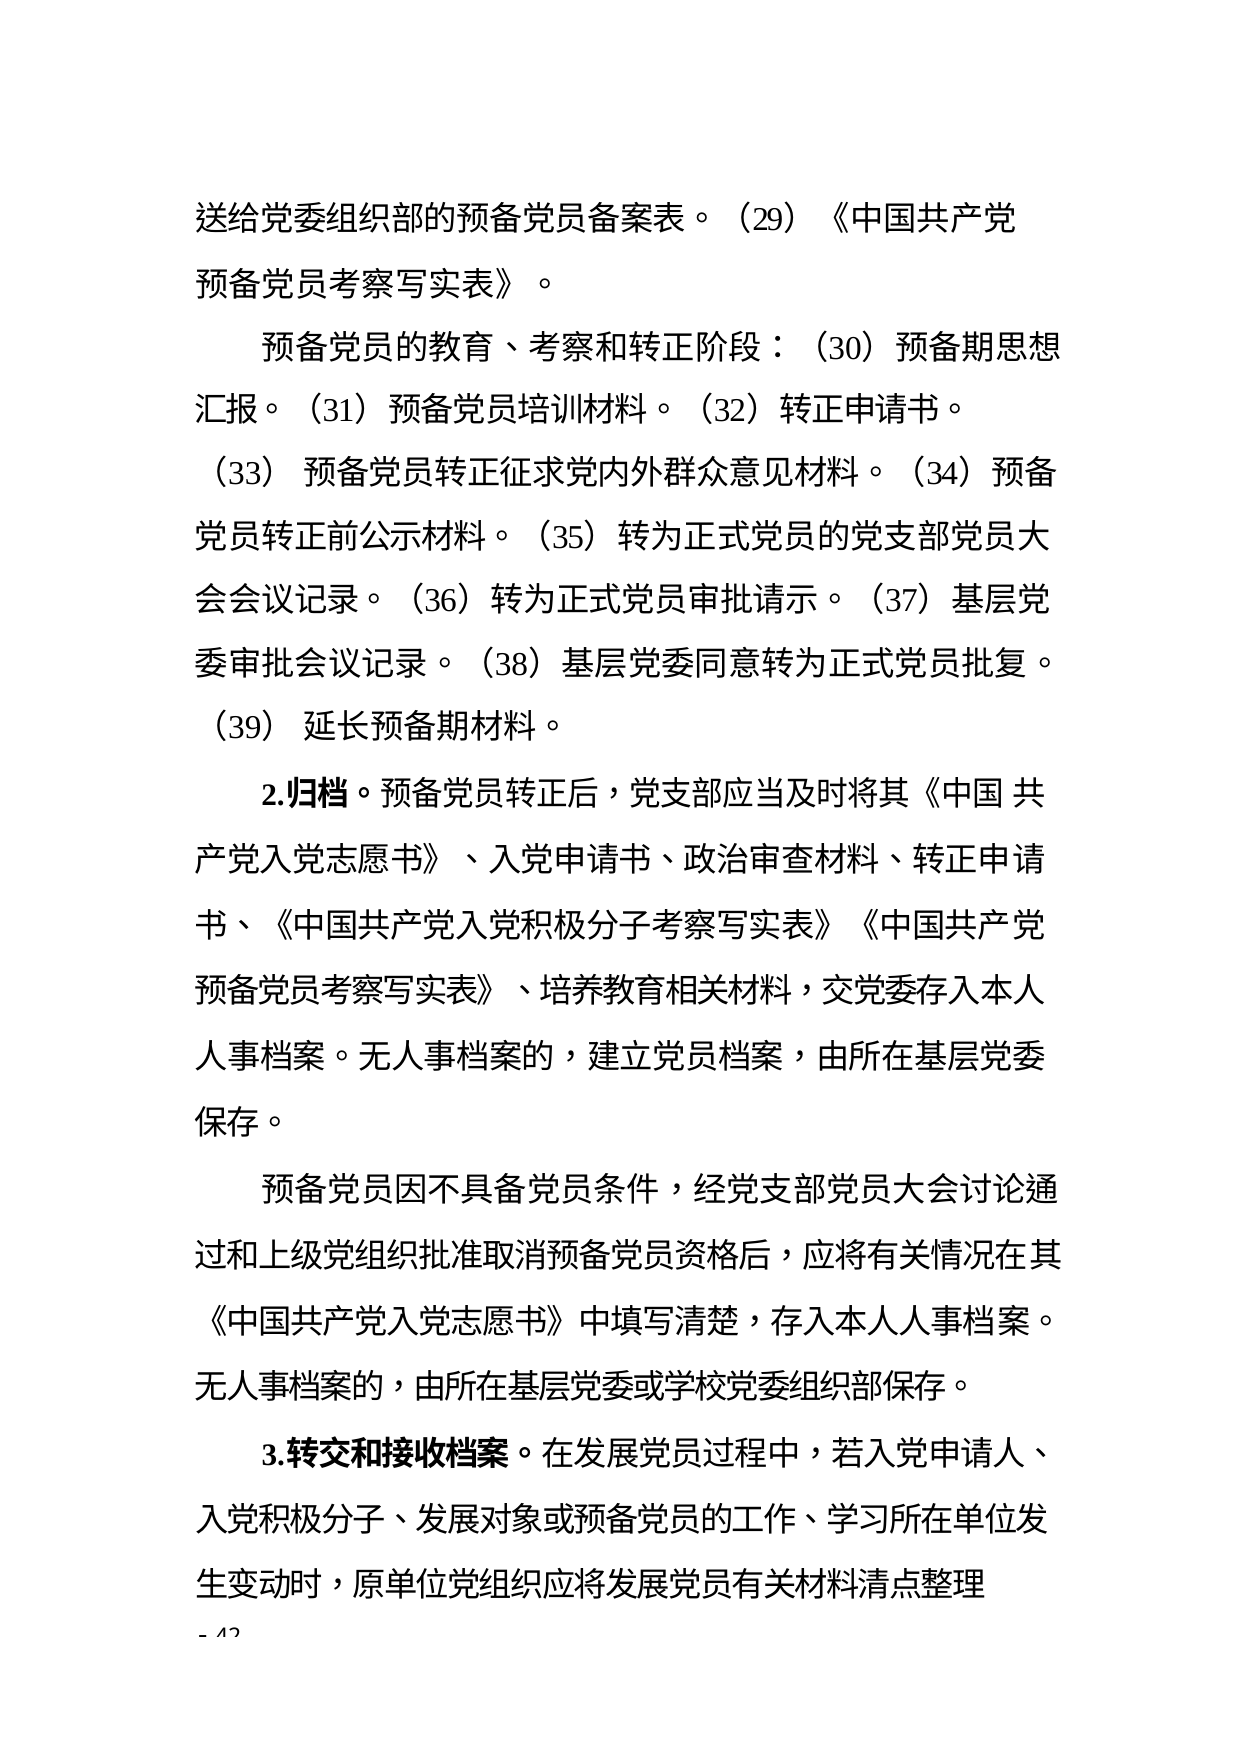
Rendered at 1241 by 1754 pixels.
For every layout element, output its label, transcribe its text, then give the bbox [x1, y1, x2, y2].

text 送给党委组织部的预备党员备案表。（29）《中国共产党预备党员考察写实表》。 [195, 195, 1045, 306]
list 转交和接收档案。在发展党员过程中，若入党申请人、入党积极分子、发展对象或预备党员的工作、学习所在单位发生变动时，原单位党组织应将发展党员有关材料清点整理 [195, 1429, 1062, 1607]
text 预备党员因不具备党员条件，经党支部党员大会讨论通过和上级党组织批准取消预备党员资格后，应将有关情况在其《中国共产党入党志愿书》中填写清楚，存入本人人事档案。无人事档案的，由所在基层党委或学校党委组织部保存。 [194, 1166, 1062, 1409]
text 汇报。（31）预备党员培训材料。（32）转正申请书。（33） 预备党员转正征求党内外群众意见材料。（34）预备党员转正前公示材料。（35）转为正式党员的党支部党员大会会议记录。（36）转为正式党员审批请示。（37）基层党委审批会议记录。（38）基层党委同意转为正式党员批复。（39） 延长预备期材料。 [194, 386, 1063, 749]
list 归档。预备党员转正后，党支部应当及时将其《中国 共产党入党志愿书》、入党申请书、政治审查材料、转正申请书、《中国共产党入党积极分子考察写实表》《中国共产党预备党员考察写实表》、培养教育相关材料，交党委存入本人人事档案。无人事档案的，建立党员档案，由所在基层党委保存。 [194, 770, 1046, 1144]
text 预备党员的教育、考察和转正阶段：（30）预备期思想 [261, 327, 1176, 368]
